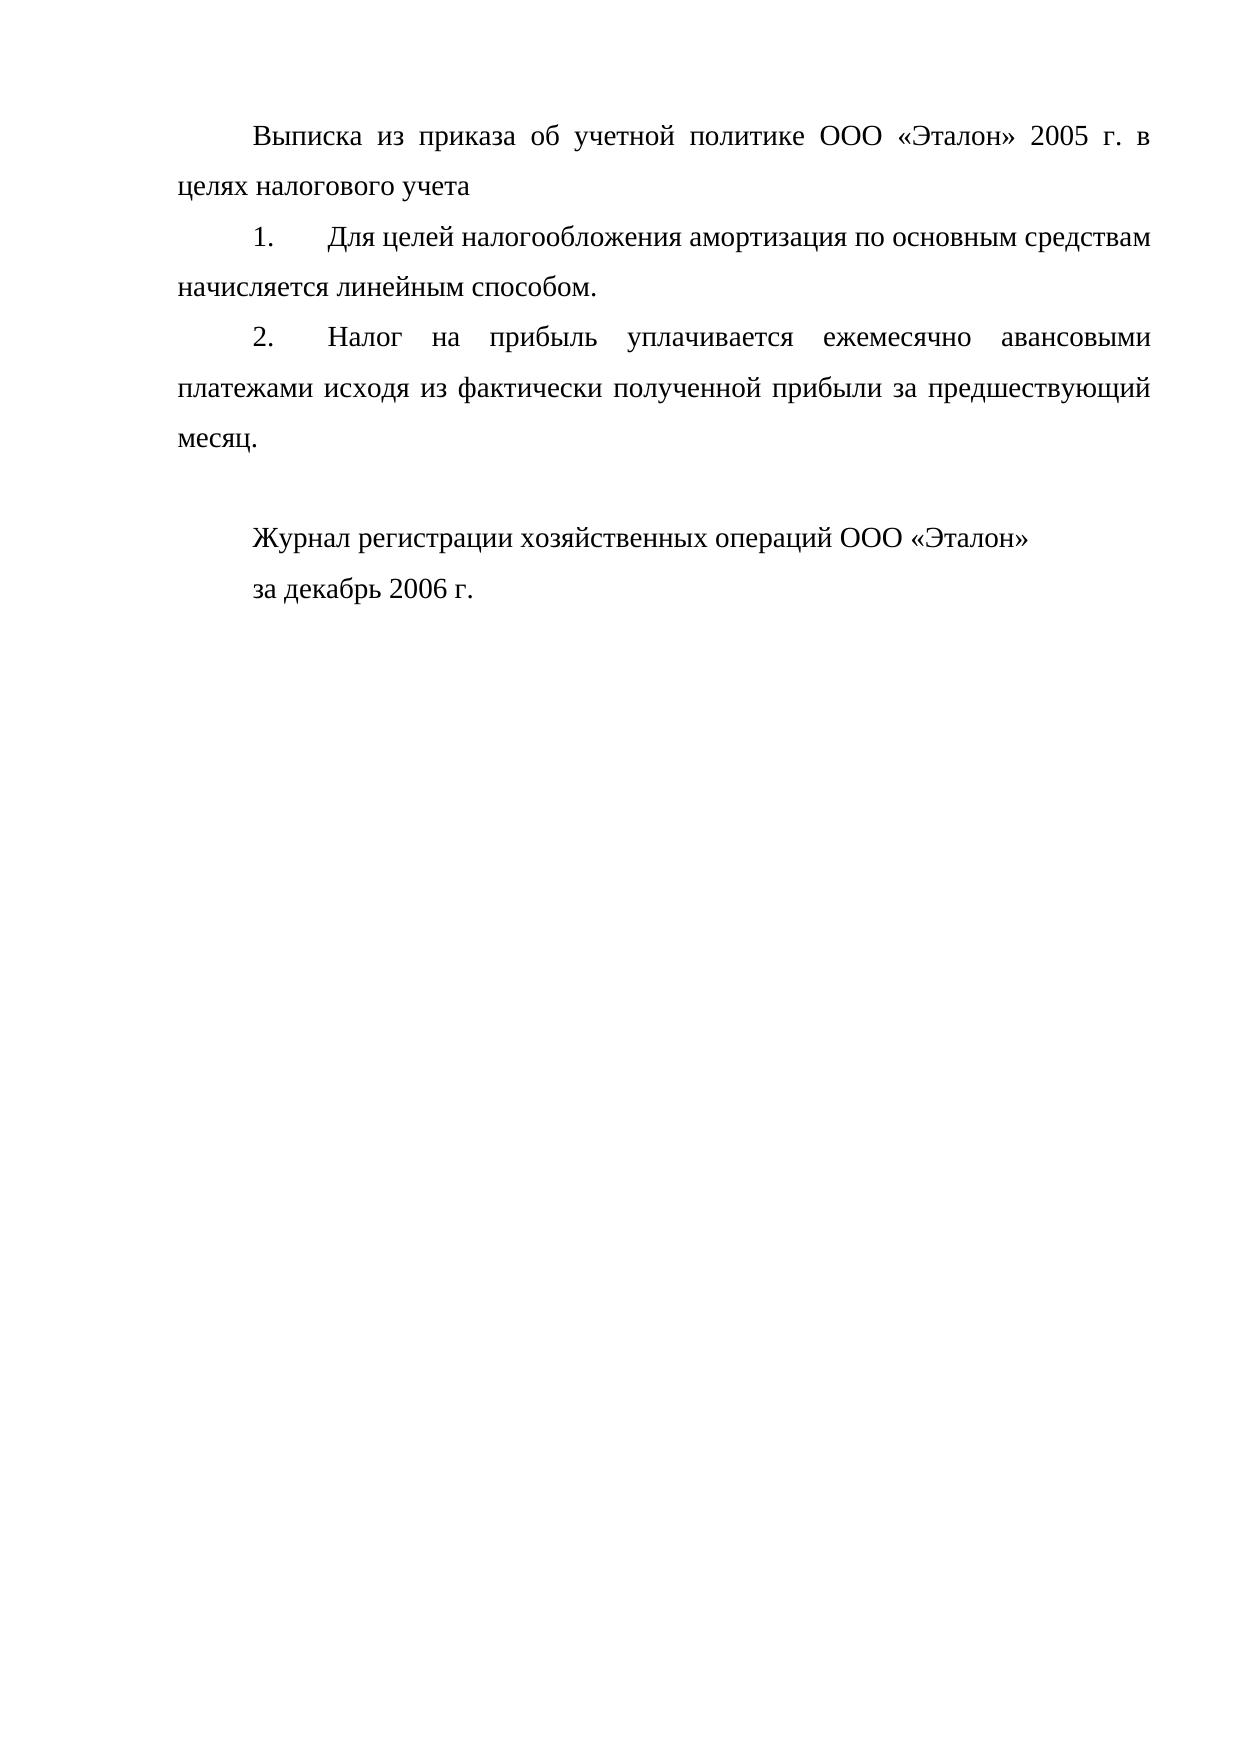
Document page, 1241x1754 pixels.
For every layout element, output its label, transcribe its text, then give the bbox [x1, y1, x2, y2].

list Для целей налогообложения амортизация по основным средствам начисляется линейным способом. [177, 219, 1152, 303]
list Налог на прибыль уплачивается ежемесячно авансовыми платежами исходя из фактически полученной прибыли за предшествующий месяц. [177, 319, 1152, 453]
text Журнал регистрации хозяйственных операций ООО «Эталон» [177, 521, 1152, 554]
text за декабрь 2006 г. [177, 571, 1152, 604]
subtitle Выписка из приказа об учетной политике ООО «Эталон» 2005 г. в целях налогового учета [177, 118, 1152, 202]
